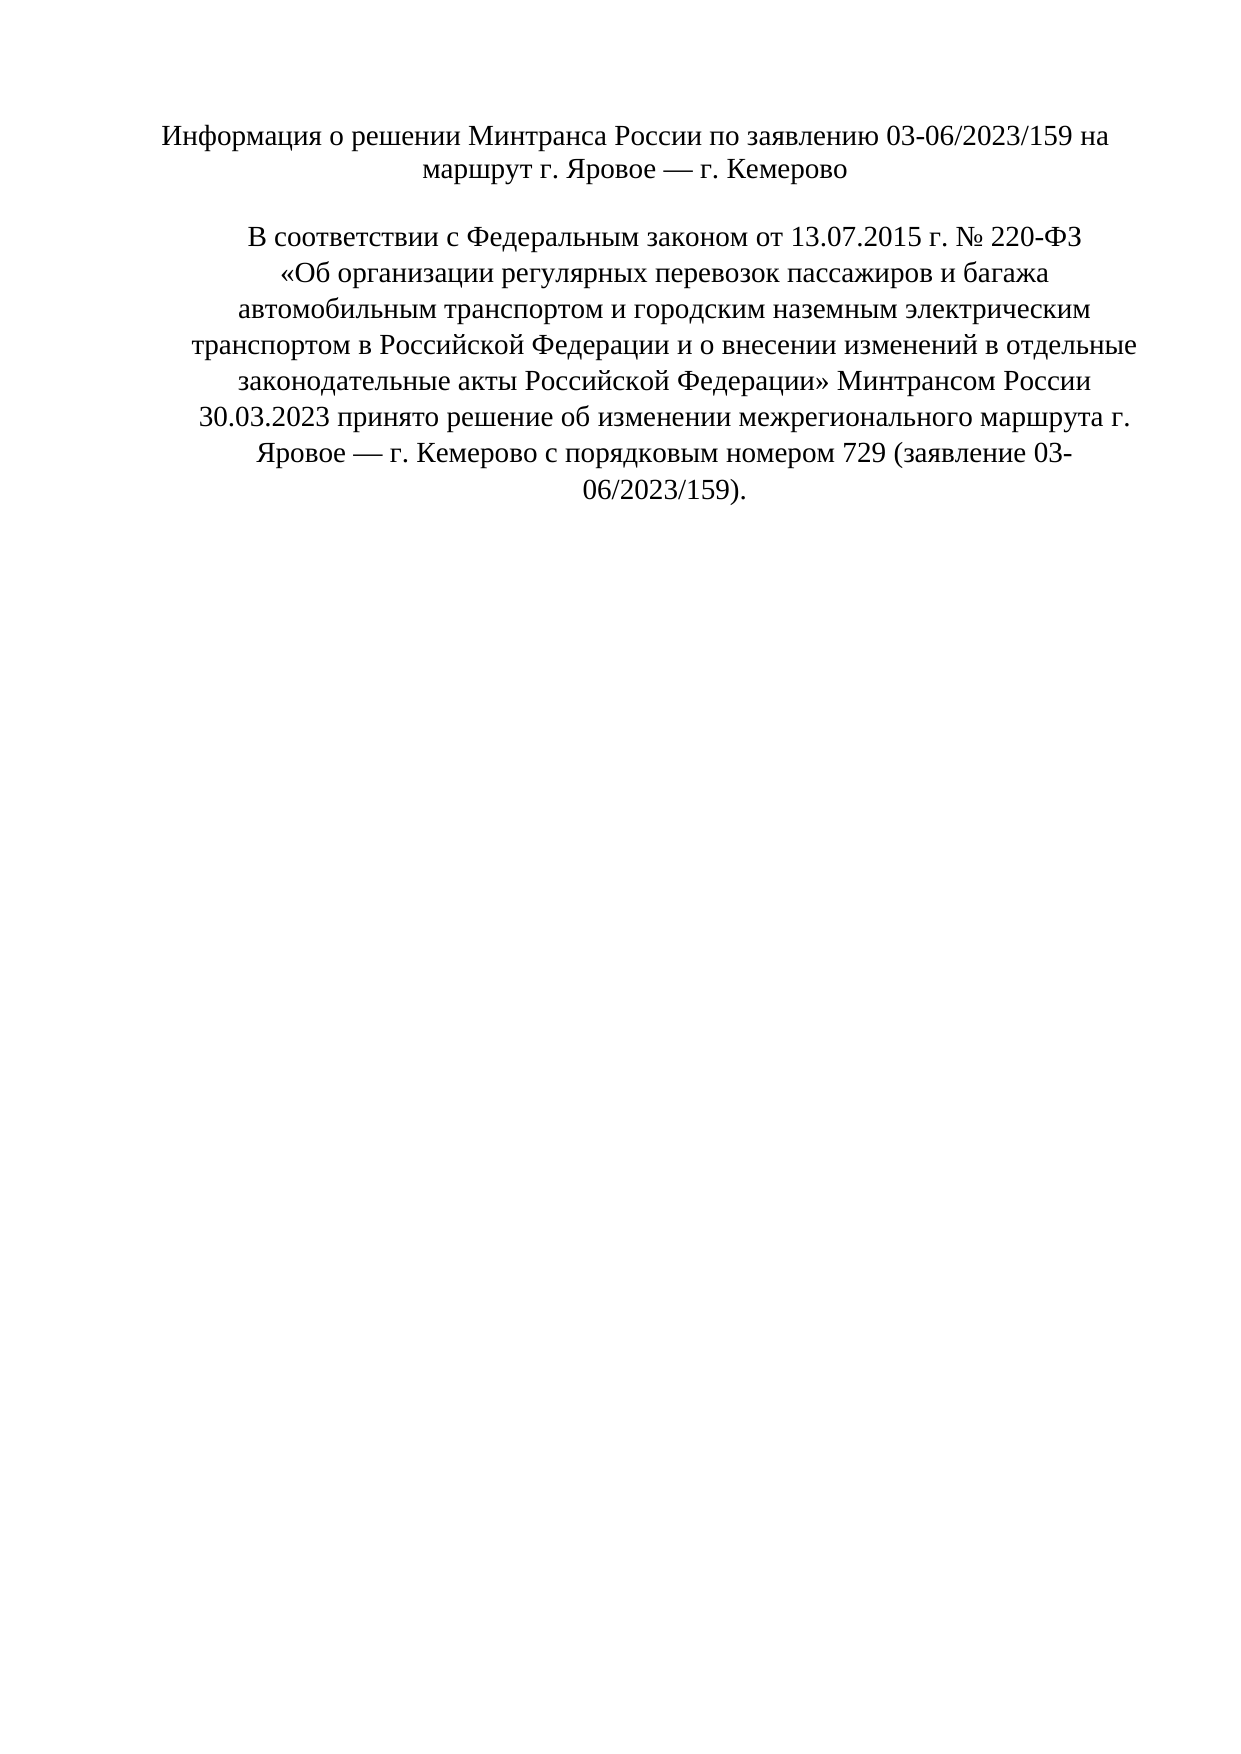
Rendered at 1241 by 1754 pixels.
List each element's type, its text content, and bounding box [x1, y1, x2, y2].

text В соответствии с Федеральным законом от 13.07.2015 г. № 220-ФЗ «Об организации регулярных перевозок пассажиров и багажа автомобильным транспортом и городским наземным электрическим транспортом в Российской Федерации и о внесении изменений в отдельные законодательные акты Российской Федерации» Минтрансом России 30.03.2023 принято решение об изменении межрегионального маршрута г. Яровое — г. Кемерово с порядковым номером 729 (заявление 03-06/2023/159). [177, 219, 1152, 505]
text Информация о решении Минтранса России по заявлению 03-06/2023/159 на маршрут г. Яровое — г. Кемерово [118, 118, 1152, 185]
